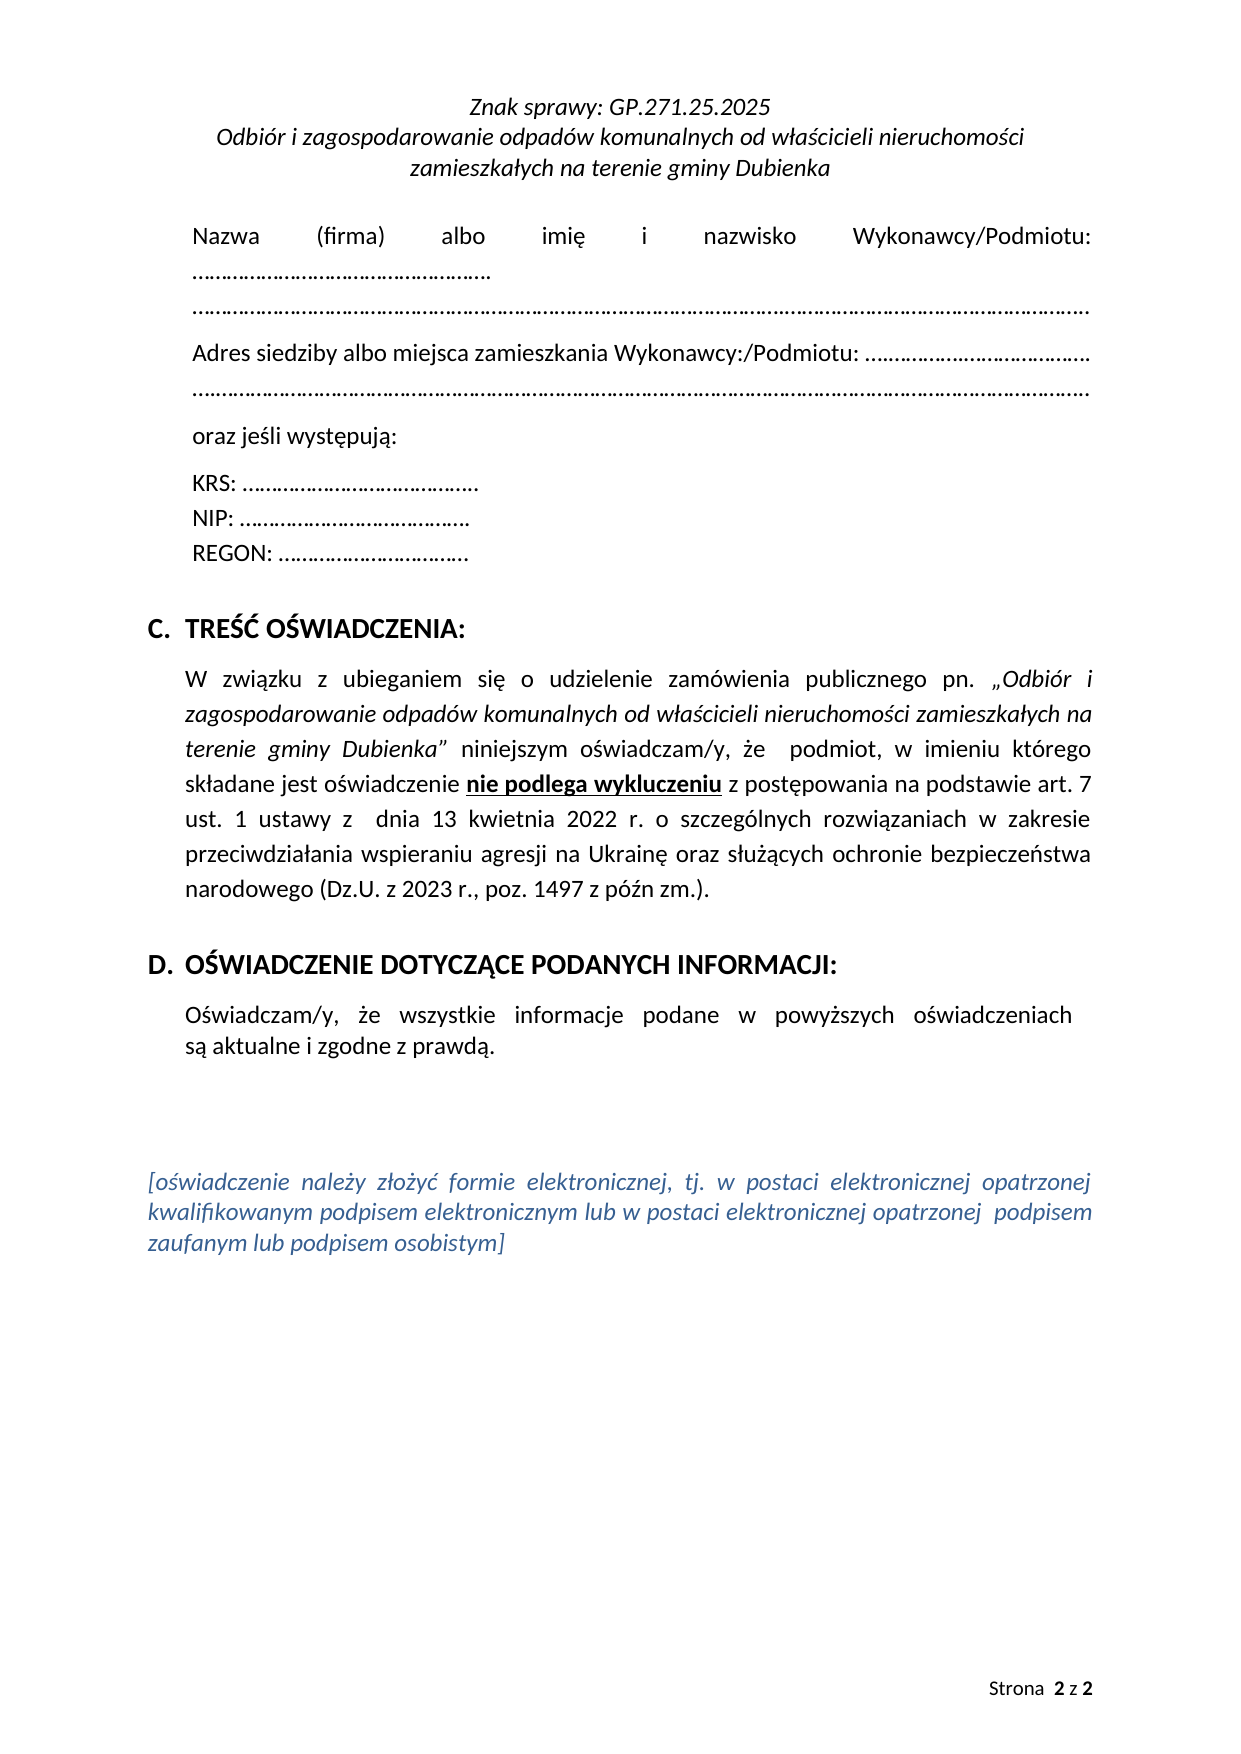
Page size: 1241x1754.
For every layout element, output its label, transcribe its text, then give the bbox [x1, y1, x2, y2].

text [oświadczenie należy złożyć formie elektronicznej, tj. w postaci elektronicznej opatrzonej kwalifikowanym podpisem elektronicznym lub w postaci elektronicznej opatrzonej podpisem zaufanym lub podpisem osobistym] [148, 1166, 1092, 1258]
text Nazwa (firma) albo imię i nazwisko Wykonawcy/Podmiotu: ……………………………………………. [192, 220, 1092, 286]
text Oświadczam/y, że wszystkie informacje podane w powyższych oświadczeniach są aktualne i zgodne z prawdą. [185, 999, 1092, 1061]
text W związku z ubieganiem się o udzielenie zamówienia publicznego pn. „Odbiór i zagospodarowanie odpadów komunalnych od właścicieli nieruchomości zamieszkałych na terenie gminy Dubienka” niniejszym oświadczam/y, że podmiot, w imieniu którego składane jest oświadczenie nie podlega wykluczeniu z postępowania na podstawie art. 7 ust. 1 ustawy z dnia 13 kwietnia 2022 r. o szczególnych rozwiązaniach w zakresie przeciwdziałania wspieraniu agresji na Ukrainę oraz służących ochronie bezpieczeństwa narodowego (Dz.U. z 2023 r., poz. 1497 z późn zm.). [185, 663, 1092, 904]
text ….…………………………………………………………………………………………………………………………………….. [192, 373, 1092, 403]
text REGON: …………………………… [192, 538, 1092, 568]
text Adres siedziby albo miejsca zamieszkania Wykonawcy:/Podmiotu: ….………….…………………. [192, 338, 1092, 368]
text ………………………………………………………………………………………….…………………………………………….. [192, 290, 1092, 321]
list OŚWIADCZENIE DOTYCZĄCE PODANYCH INFORMACJI: [148, 946, 1092, 982]
text oraz jeśli występują: [192, 420, 1092, 451]
list TREŚĆ OŚWIADCZENIA: [148, 610, 1092, 646]
text KRS: ………………………………….. [192, 468, 1092, 498]
text NIP: …………………………………. [192, 503, 1092, 533]
